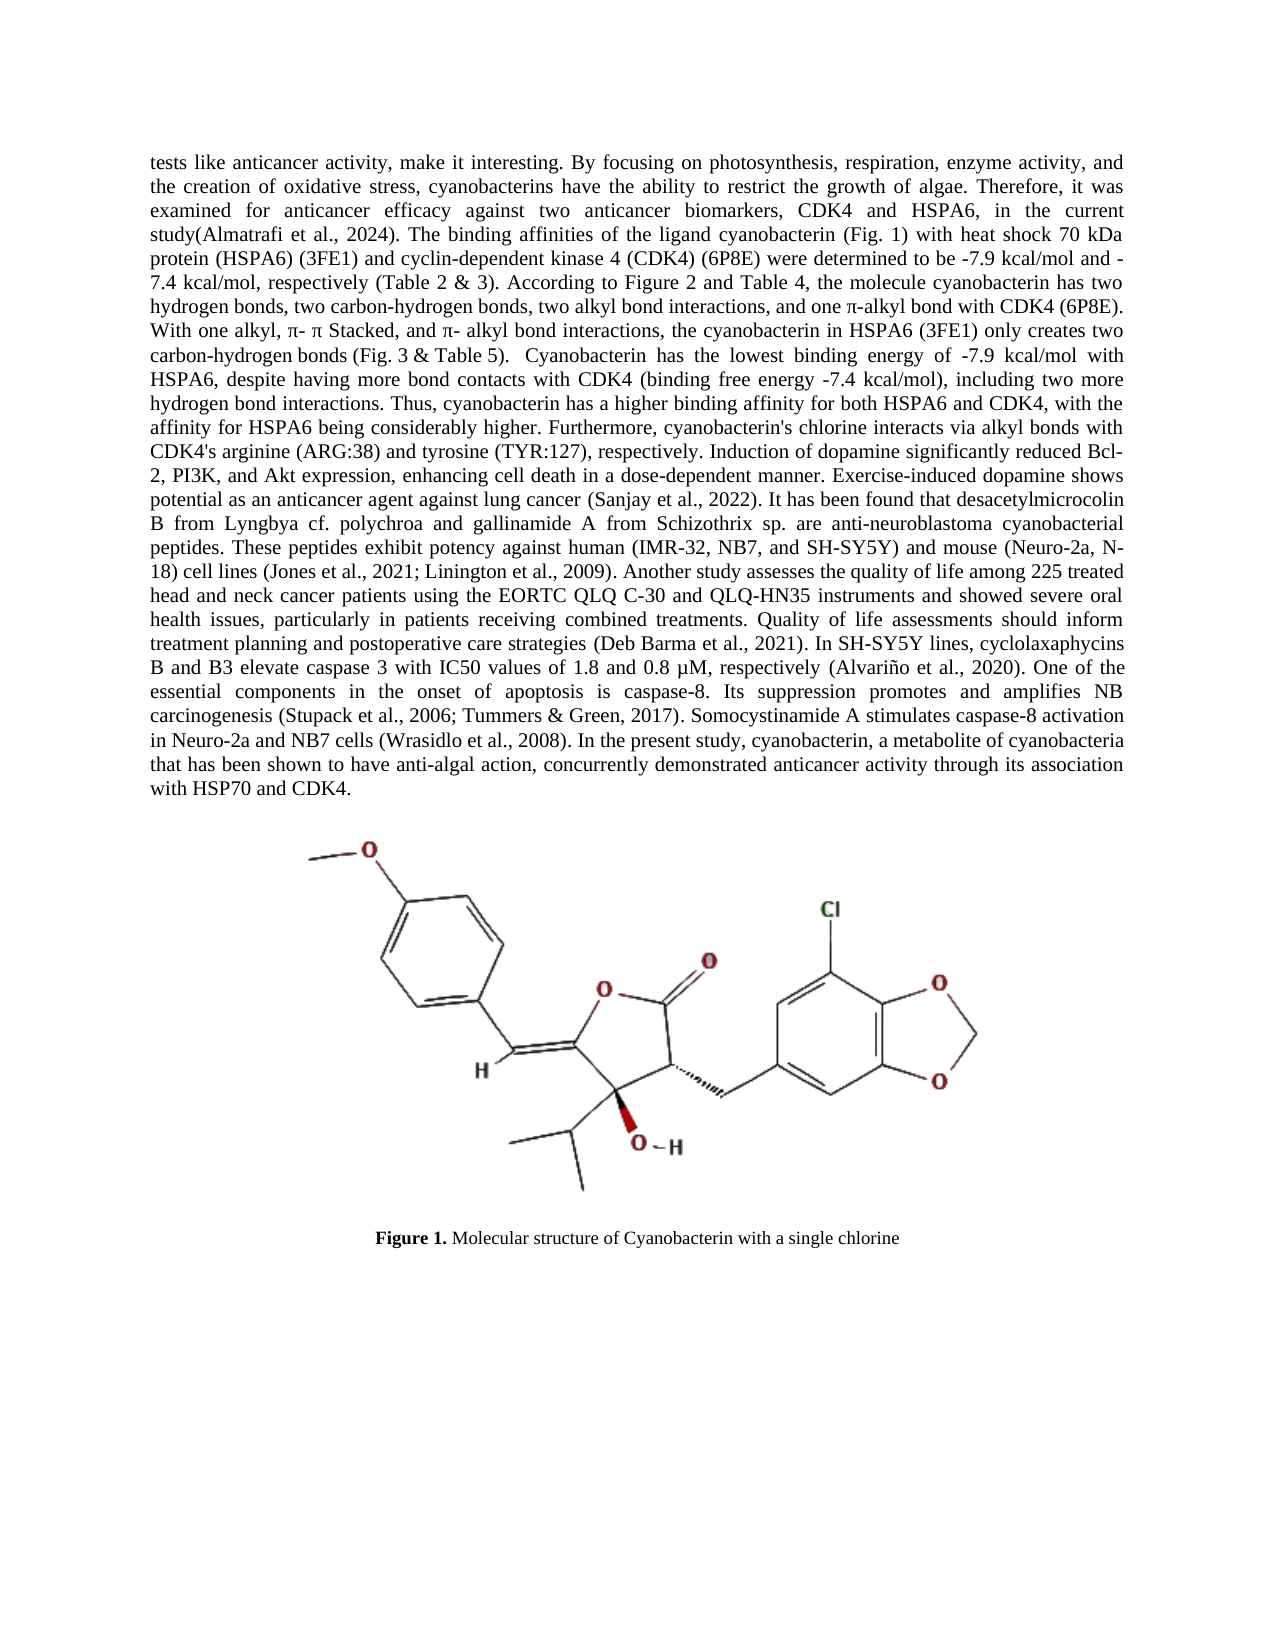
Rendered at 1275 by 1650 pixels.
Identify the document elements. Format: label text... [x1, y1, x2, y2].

picture [247, 820, 1029, 1207]
text Figure 1. Molecular structure of Cyanobacterin with a single chlorine [150, 1227, 1125, 1249]
